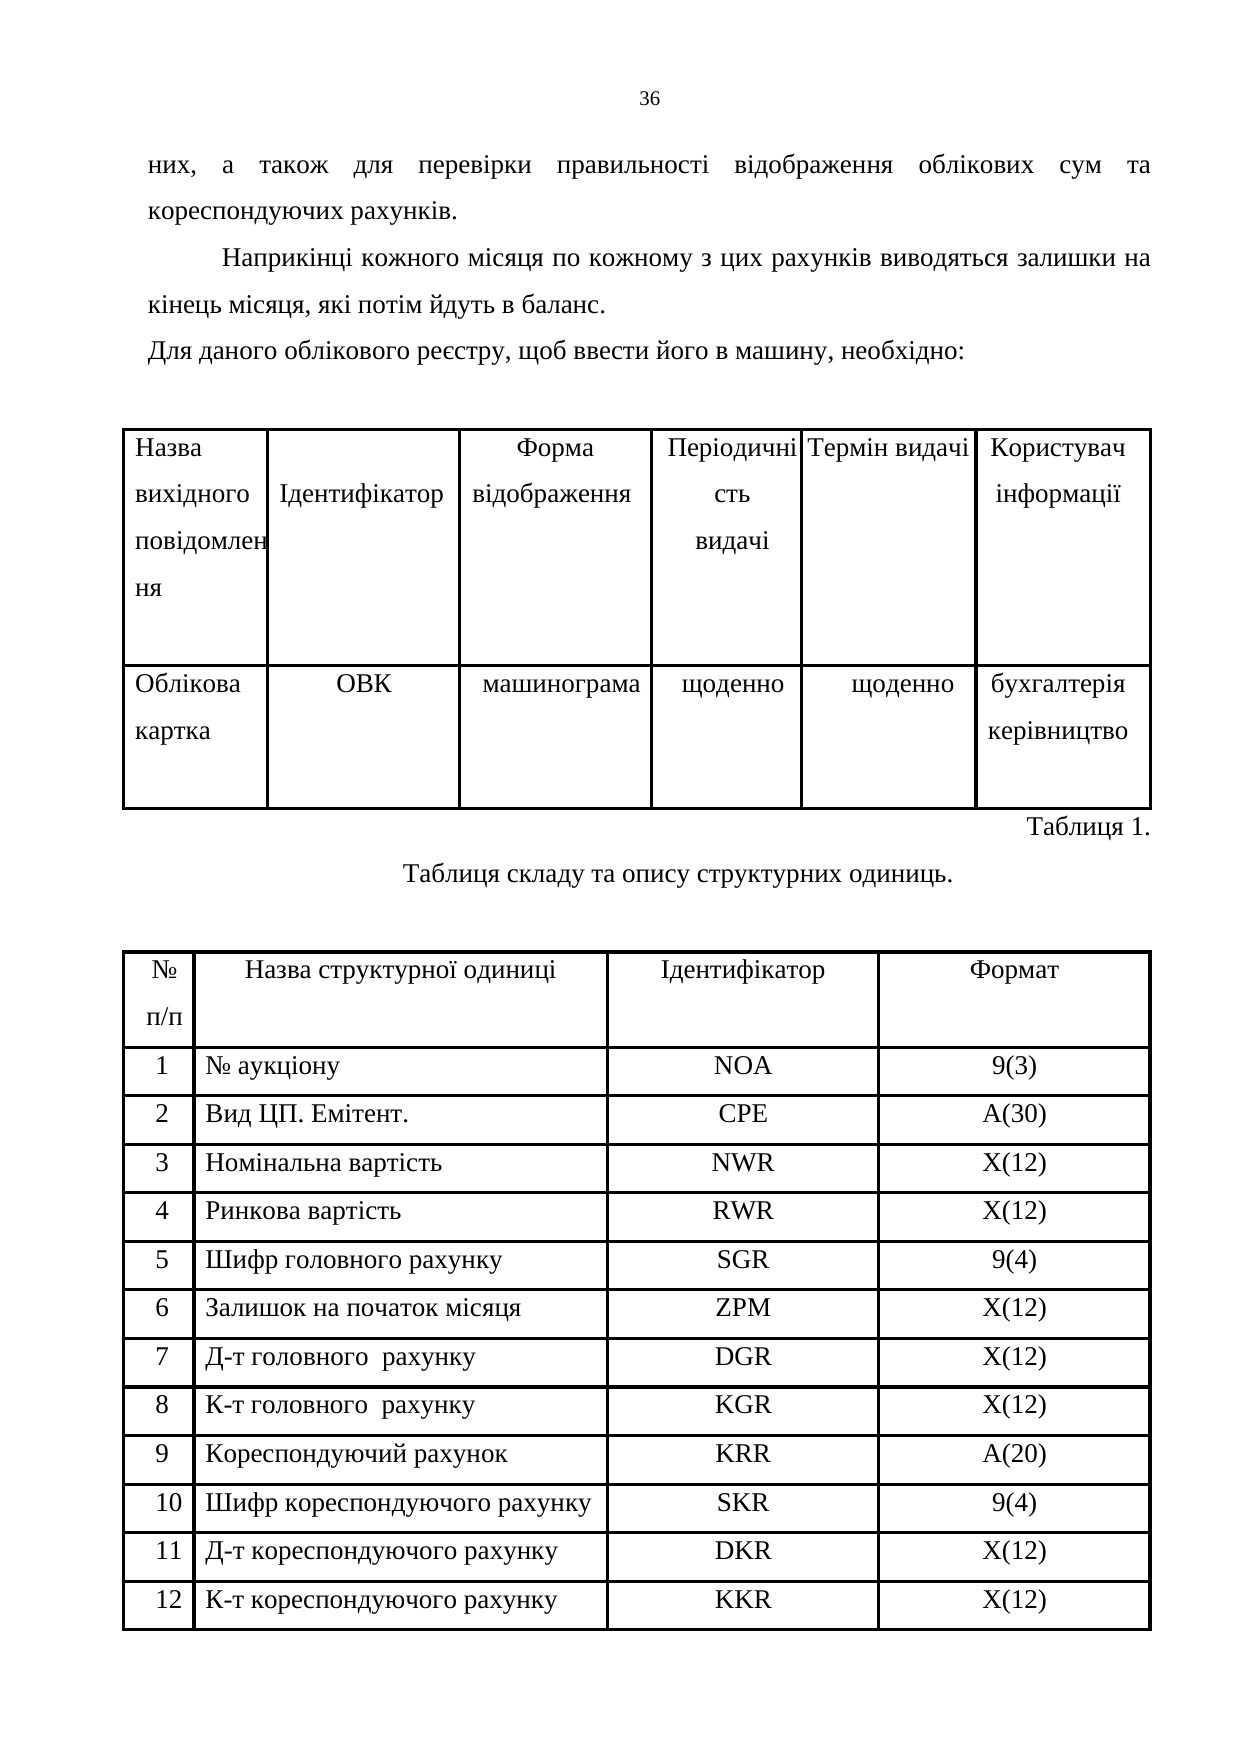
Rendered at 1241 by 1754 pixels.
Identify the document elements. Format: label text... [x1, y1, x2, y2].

table_cell Шифр головного рахунку [196, 1243, 606, 1288]
table_cell 9(3) [880, 1049, 1148, 1094]
table_cell DKR [609, 1534, 877, 1579]
table_cell KGR [609, 1389, 877, 1434]
table_cell SGR [609, 1243, 877, 1288]
text Наприкінці кожного місяця по кожному з цих рахунків виводяться залишки на кінець місяця, які потім йдуть в баланс. [148, 241, 1152, 319]
table_cell X(12) [880, 1534, 1148, 1579]
table_cell машинограма [461, 667, 650, 807]
table_header Термін видачі [803, 431, 974, 664]
text Таблиця складу та опису структурних одиниць. [403, 857, 1152, 888]
table_cell № аукціону [196, 1049, 606, 1094]
table_header Ідентифікатор [609, 954, 877, 1046]
table_cell СРЕ [609, 1097, 877, 1143]
table_cell Д-т кореспондуючого рахунку [196, 1534, 606, 1579]
table_cell X(12) [880, 1583, 1148, 1628]
table_cell 1 [125, 1049, 192, 1094]
table_cell 6 [125, 1291, 192, 1337]
table_cell ОВК [269, 667, 458, 807]
table_cell X(12) [880, 1194, 1148, 1240]
table_cell бухгалтерія керівництво [978, 667, 1149, 807]
table_cell X(12) [880, 1389, 1148, 1434]
table_cell 2 [125, 1097, 192, 1143]
table_cell X(12) [880, 1146, 1148, 1191]
table_cell 9(4) [880, 1243, 1148, 1288]
table_cell KRR [609, 1437, 877, 1482]
table_header Періодичність видачі [653, 431, 800, 664]
table_header Формат [880, 954, 1148, 1046]
table_cell ZPM [609, 1291, 877, 1337]
table_cell Кореспондуючий рахунок [196, 1437, 606, 1482]
table_header Ідентифікатор [269, 431, 458, 664]
table_cell A(30) [880, 1097, 1148, 1143]
table_cell Шифр кореспондуючого рахунку [196, 1486, 606, 1531]
table_cell Номінальна вартість [196, 1146, 606, 1191]
table_cell A(20) [880, 1437, 1148, 1482]
table_cell Залишок на початок місяця [196, 1291, 606, 1337]
table_cell KKR [609, 1583, 877, 1628]
table_cell К-т кореспондуючого рахунку [196, 1583, 606, 1628]
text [148, 148, 1152, 226]
table_cell 8 [125, 1389, 192, 1434]
text Для даного облікового реєстру, щоб ввести його в машину, необхідно: [148, 334, 1152, 366]
table_header Назва структурної одиниці [196, 954, 606, 1046]
table_header Користувач інформації [978, 431, 1149, 664]
table_cell щоденно [653, 667, 800, 807]
table_cell RWR [609, 1194, 877, 1240]
table_cell 7 [125, 1340, 192, 1385]
table_cell NWR [609, 1146, 877, 1191]
table_cell 9 [125, 1437, 192, 1482]
text Таблиця 1. [148, 810, 1151, 842]
table_cell Д-т головного рахунку [196, 1340, 606, 1385]
table_cell NOA [609, 1049, 877, 1094]
table_cell Облікова картка [125, 667, 266, 807]
table_cell 5 [125, 1243, 192, 1288]
table_cell 10 [125, 1486, 192, 1531]
table_cell 9(4) [880, 1486, 1148, 1531]
table_cell 3 [125, 1146, 192, 1191]
table_cell Ринкова вартість [196, 1194, 606, 1240]
table_cell К-т головного рахунку [196, 1389, 606, 1434]
table_cell Вид ЦП. Емітент. [196, 1097, 606, 1143]
table_cell 11 [125, 1534, 192, 1579]
table_cell SKR [609, 1486, 877, 1531]
table_header № п/п [125, 954, 192, 1046]
table_cell X(12) [880, 1291, 1148, 1337]
table_header Форма відображення [461, 431, 650, 664]
table_cell X(12) [880, 1340, 1148, 1385]
table_cell щоденно [803, 667, 974, 807]
table_cell DGR [609, 1340, 877, 1385]
table_cell 4 [125, 1194, 192, 1240]
table_cell 12 [125, 1583, 192, 1628]
table_header Назва вихідного повідомлення [125, 431, 266, 664]
